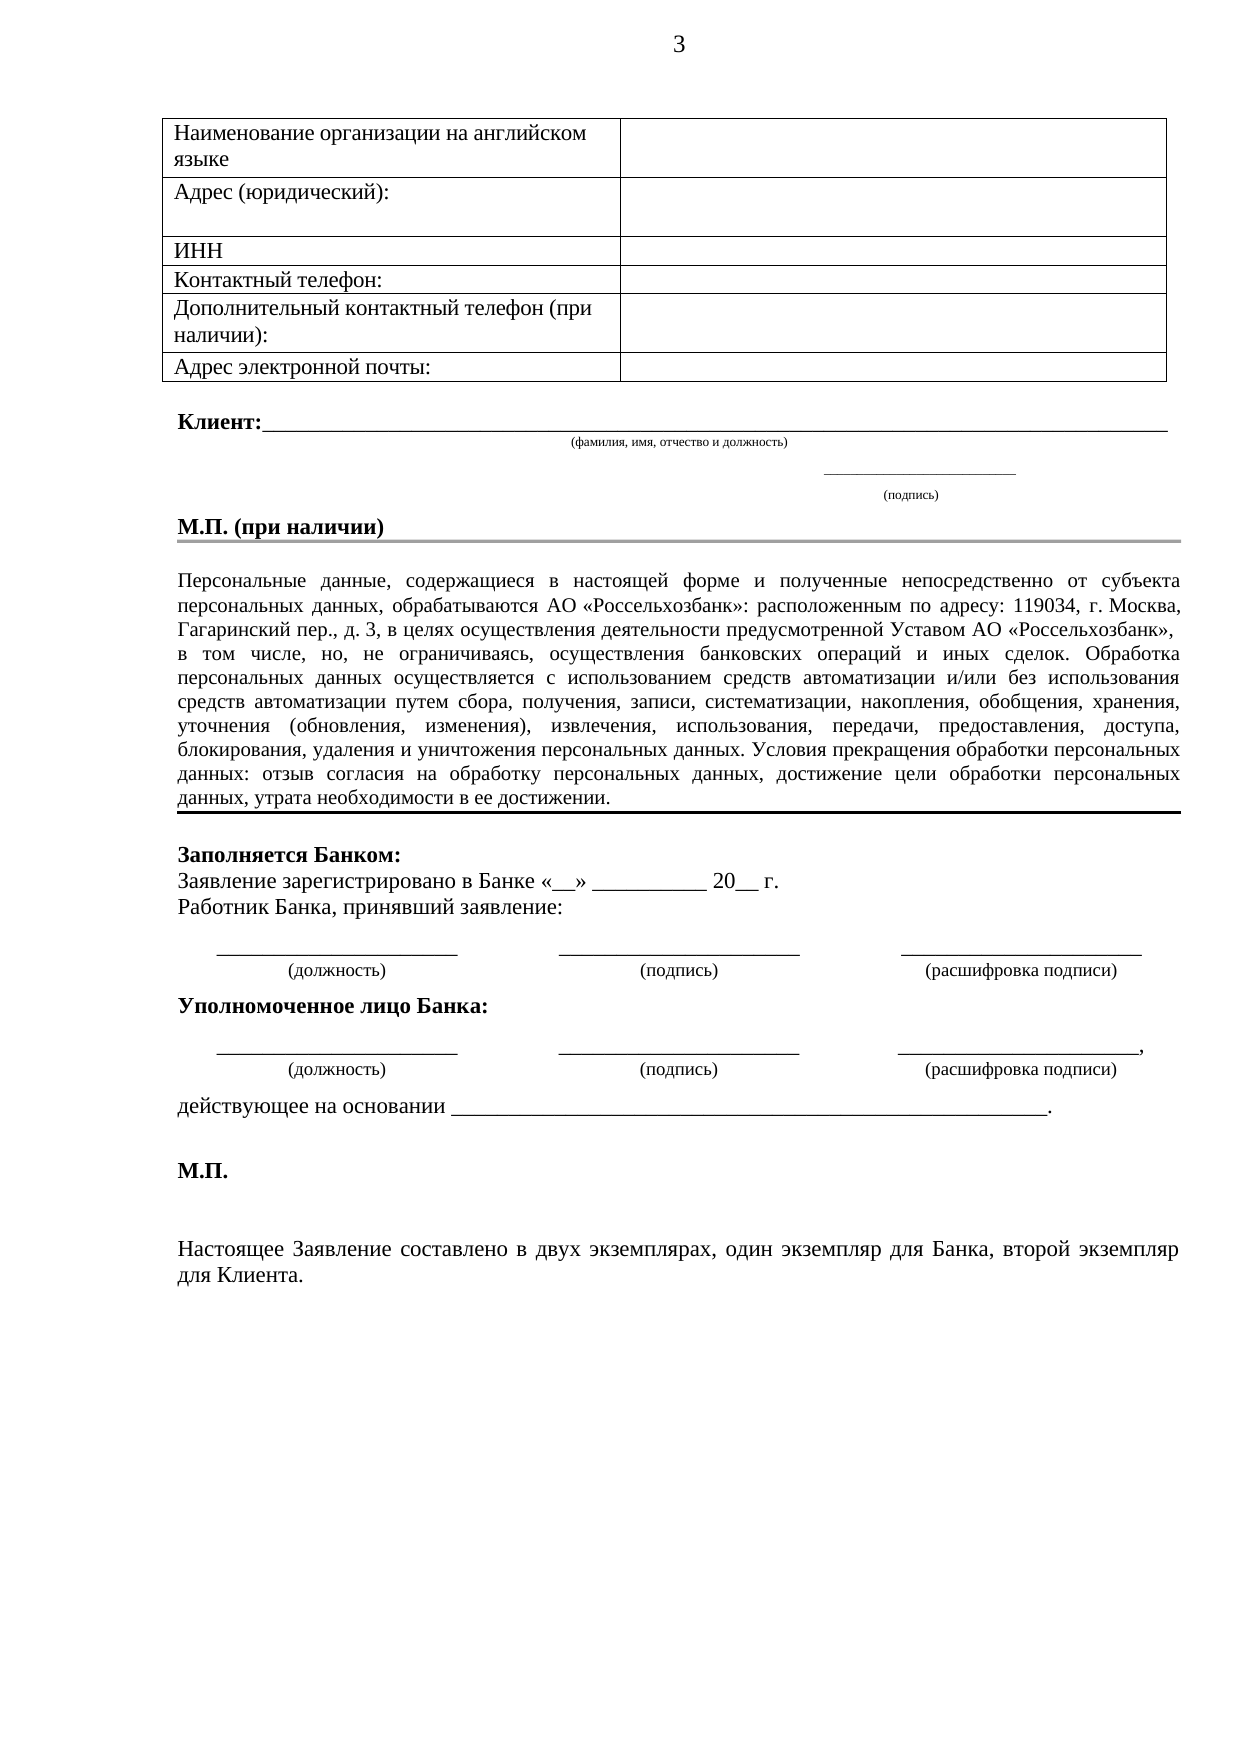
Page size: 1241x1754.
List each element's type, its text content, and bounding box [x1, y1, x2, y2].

text Настоящее Заявление составлено в двух экземплярах, один экземпляр для Банка, второй экземпляр для Клиента. [177, 1235, 1181, 1287]
text М.П. [177, 1157, 1181, 1183]
table_cell [621, 353, 1166, 381]
text действующее на основании ____________________________________________________. [177, 1092, 1181, 1118]
table_header _____________________ [166, 1019, 508, 1058]
table_header _____________________ [508, 1019, 850, 1058]
table_header _____________________ [508, 920, 850, 958]
table_cell Адрес электронной почты: [163, 353, 620, 381]
table_cell Дополнительный контактный телефон (при наличии): [163, 294, 620, 352]
table_cell [621, 119, 1166, 177]
table_cell Адрес (юридический): [163, 178, 620, 236]
table_header _____________________, [850, 1019, 1192, 1058]
table_cell (подпись) [508, 1058, 850, 1079]
table_cell (подпись) [508, 959, 850, 980]
table_cell (должность) [166, 1058, 508, 1079]
table_cell [621, 237, 1166, 265]
table_cell (расшифровка подписи) [850, 1058, 1192, 1079]
table_cell Контактный телефон: [163, 266, 620, 293]
text (фамилия, имя, отчество и должность) [177, 434, 1181, 461]
table_cell Наименование организации на английском языке [163, 119, 620, 177]
text Персональные данные, содержащиеся в настоящей форме и полученные непосредственно от субъекта персональных данных, обрабатываются АО «Россельхозбанк»: расположенным по адресу: 119034, г. Москва, Гагаринский пер., д. 3, в целях осуществления деятельности предусмотренной Уставом АО «Россельхозбанк», в том числе, но, не ограничиваясь, осуществления банковских операций и иных сделок. Обработка персональных данных осуществляется с использованием средств автоматизации и/или без использования средств автоматизации путем сбора, получения, записи, систематизации, накопления, обобщения, хранения, уточнения (обновления, изменения), извлечения, использования, передачи, предоставления, доступа, блокирования, удаления и уничтожения персональных данных. Условия прекращения обработки персональных данных: отзыв согласия на обработку персональных данных, достижение цели обработки персональных данных, утрата необходимости в ее достижении. [177, 568, 1181, 811]
text Работник Банка, принявший заявление: [177, 893, 1181, 920]
text Заявление зарегистрировано в Банке «__» __________ 20__ г. [177, 867, 1181, 893]
text Уполномоченное лицо Банка: [177, 993, 1181, 1019]
text М.П. (при наличии) [177, 513, 1181, 539]
table_cell [621, 266, 1166, 293]
text (подпись) [177, 487, 1181, 513]
text Заполняется Банком: [177, 841, 1181, 867]
table_cell [621, 294, 1166, 352]
table_cell [621, 178, 1166, 236]
table_cell (должность) [166, 959, 508, 980]
table_cell (расшифровка подписи) [850, 959, 1192, 980]
text Клиент:_______________________________________________________________________________ [177, 408, 1181, 434]
table_cell ИНН [163, 237, 620, 265]
table_header _____________________ [850, 920, 1192, 958]
text _____________________________ [177, 461, 1181, 487]
table_header _____________________ [166, 920, 508, 958]
